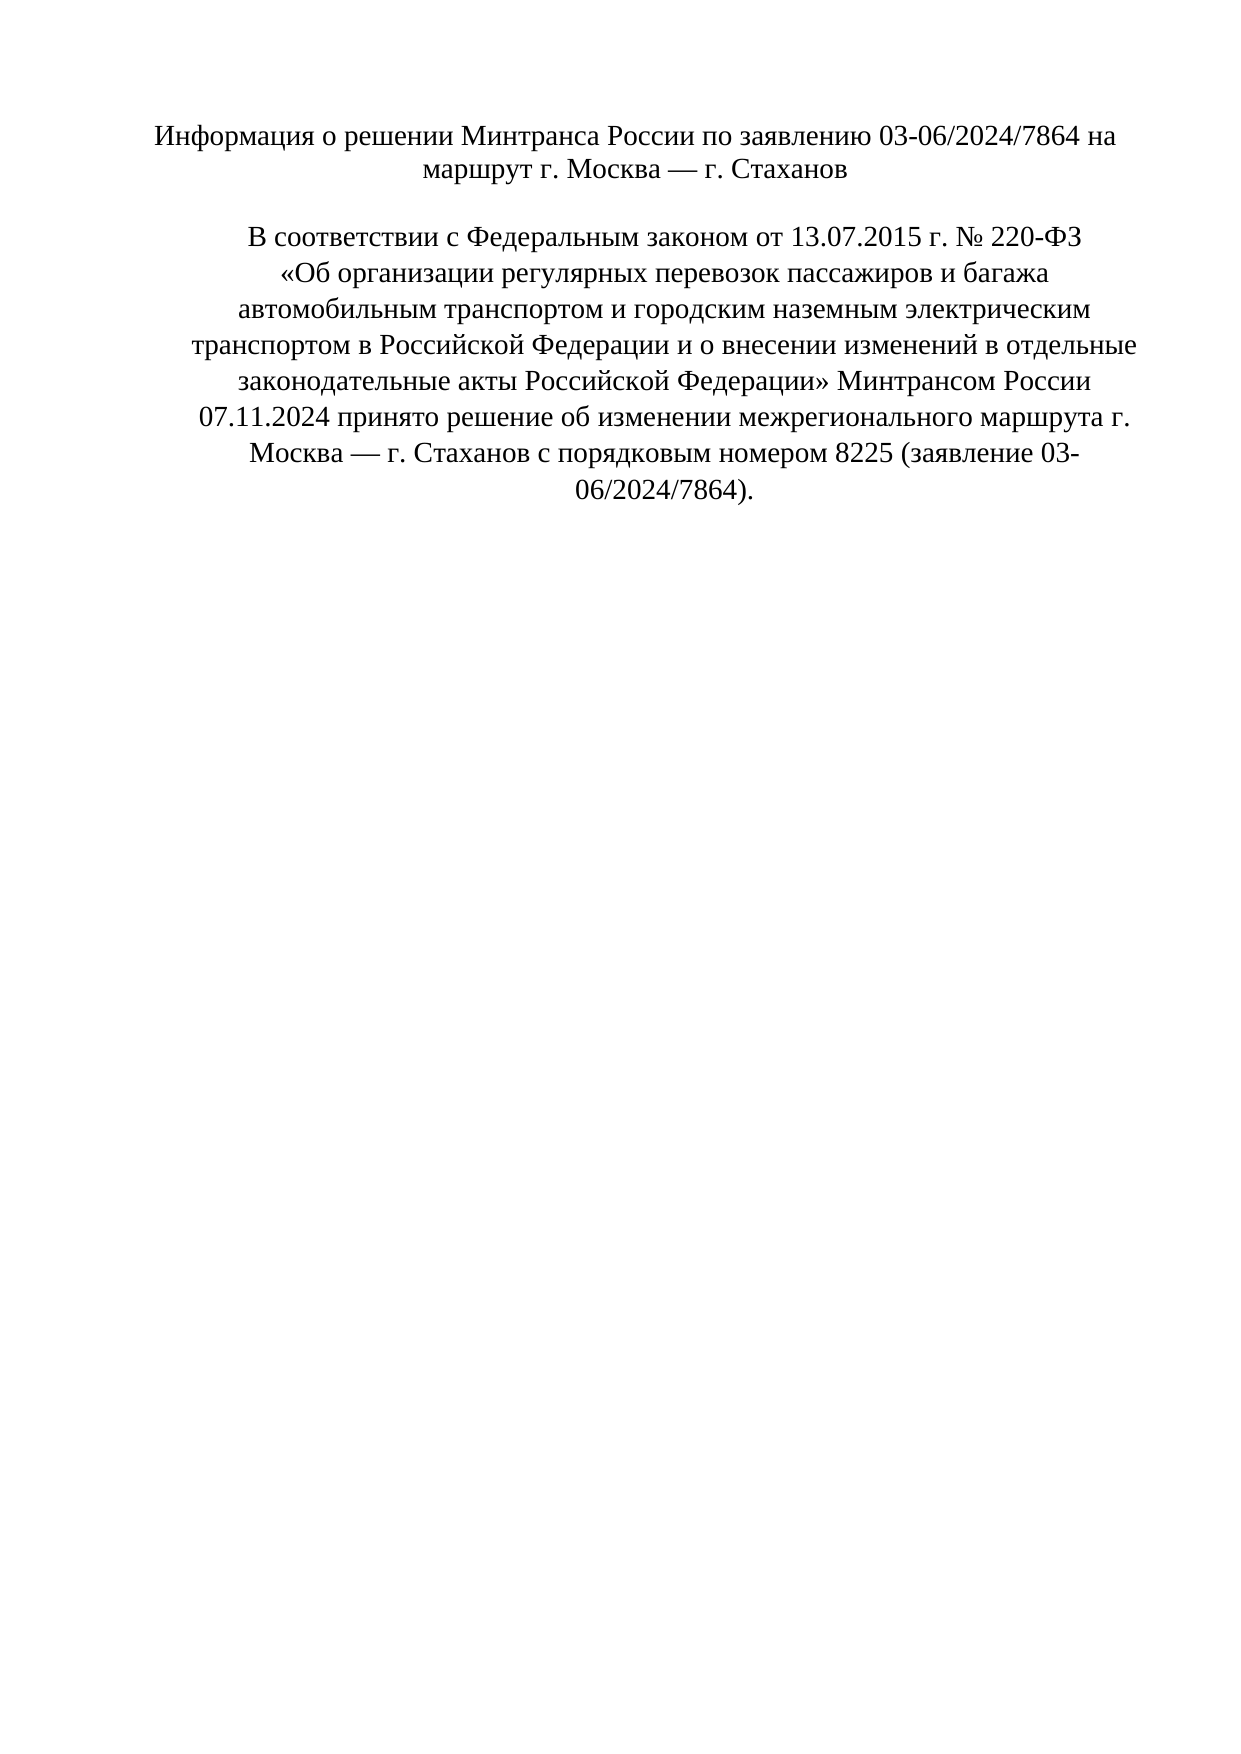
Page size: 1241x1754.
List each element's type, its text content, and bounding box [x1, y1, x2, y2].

text В соответствии с Федеральным законом от 13.07.2015 г. № 220-ФЗ «Об организации регулярных перевозок пассажиров и багажа автомобильным транспортом и городским наземным электрическим транспортом в Российской Федерации и о внесении изменений в отдельные законодательные акты Российской Федерации» Минтрансом России 07.11.2024 принято решение об изменении межрегионального маршрута г. Москва — г. Стаханов с порядковым номером 8225 (заявление 03-06/2024/7864). [177, 219, 1152, 505]
text Информация о решении Минтранса России по заявлению 03-06/2024/7864 на маршрут г. Москва — г. Стаханов [118, 118, 1152, 185]
